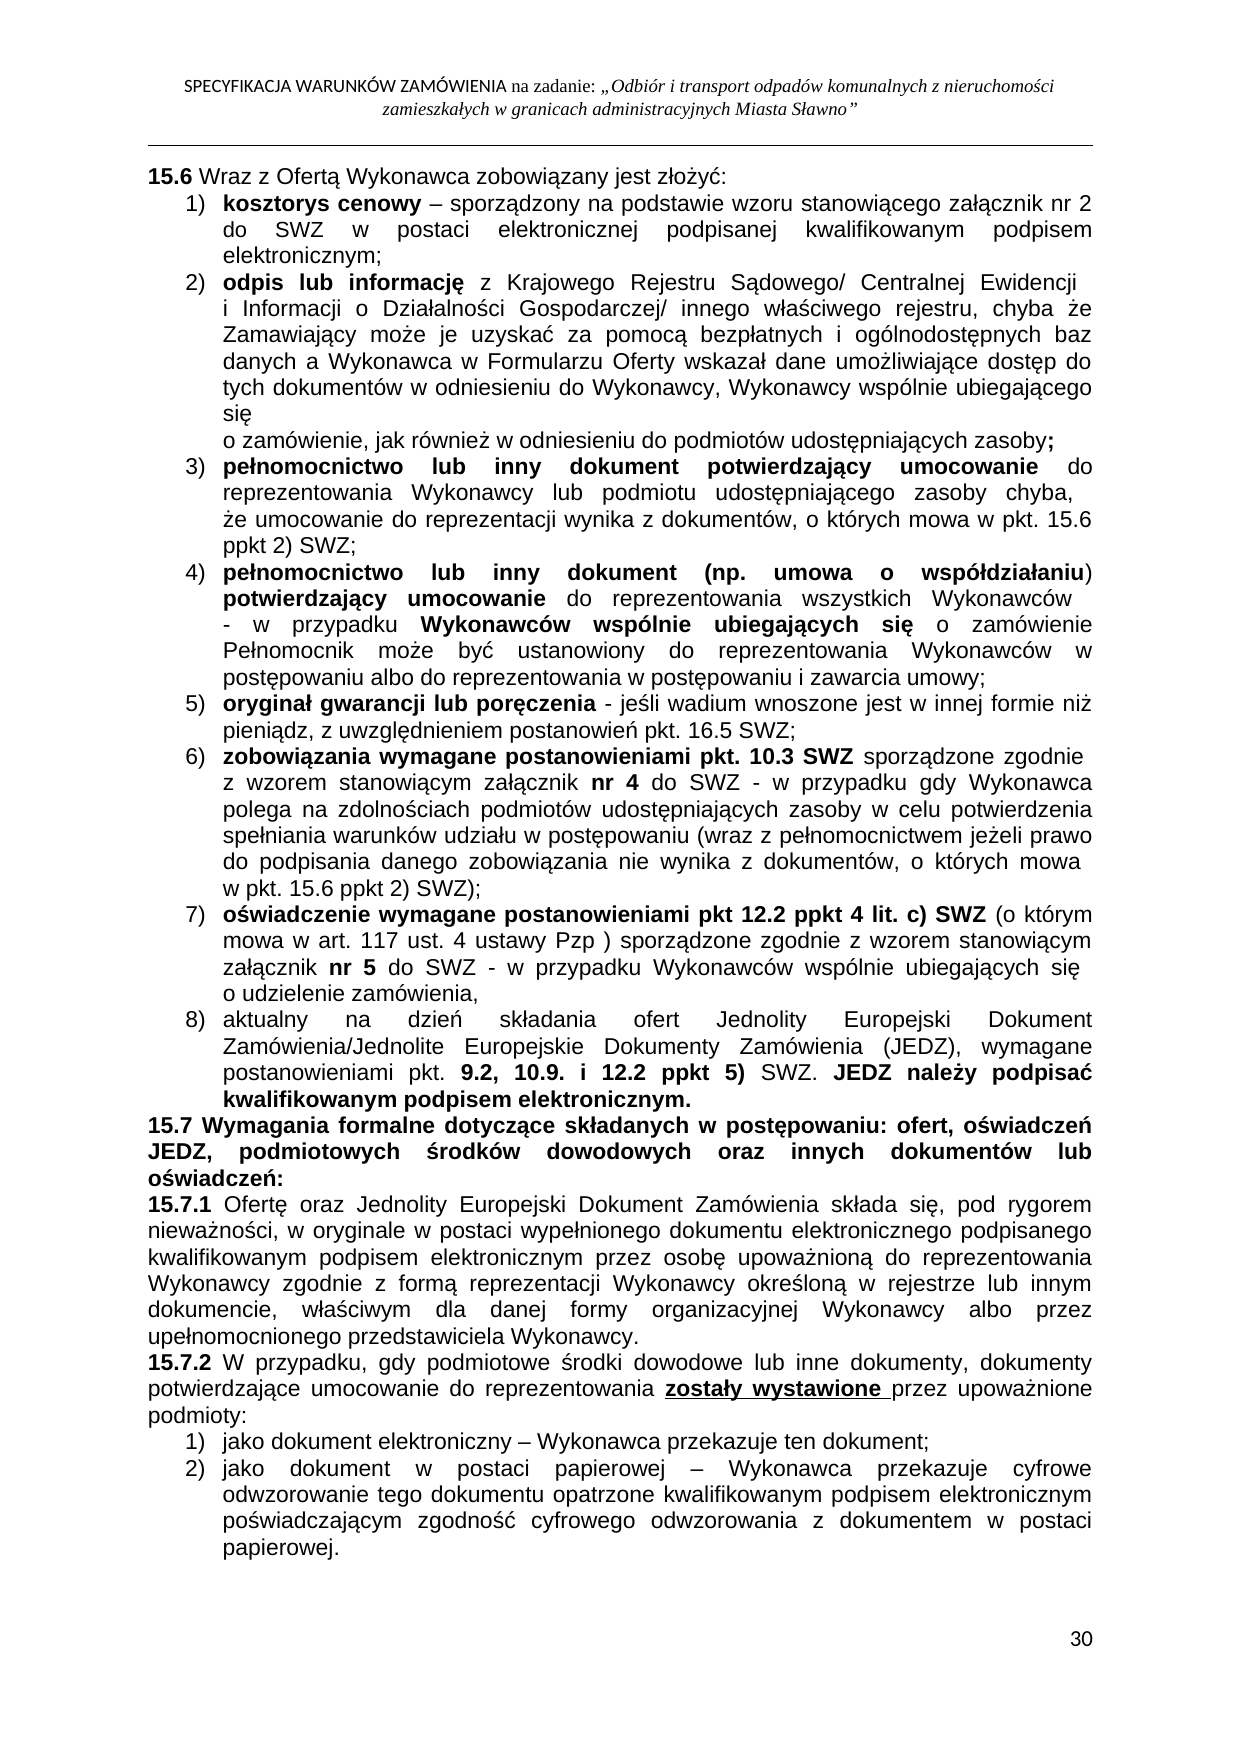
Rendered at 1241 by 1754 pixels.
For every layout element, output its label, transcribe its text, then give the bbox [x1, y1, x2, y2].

list pełnomocnictwo lub inny dokument (np. umowa o współdziałaniu) potwierdzający umocowanie do reprezentowania wszystkich Wykonawców - w przypadku Wykonawców wspólnie ubiegających się o zamówienie Pełnomocnik może być ustanowiony do reprezentowania Wykonawców w postępowaniu albo do reprezentowania w postępowaniu i zawarcia umowy; [185, 558, 1093, 690]
list oświadczenie wymagane postanowieniami pkt 12.2 ppkt 4 lit. c) SWZ (o którym mowa w art. 117 ust. 4 ustawy Pzp ) sporządzone zgodnie z wzorem stanowiącym załącznik nr 5 do SWZ - w przypadku Wykonawców wspólnie ubiegających się o udzielenie zamówienia, [185, 901, 1093, 1006]
list pełnomocnictwo lub inny dokument potwierdzający umocowanie do reprezentowania Wykonawcy lub podmiotu udostępniającego zasoby chyba, że umocowanie do reprezentacji wynika z dokumentów, o których mowa w pkt. 15.6 ppkt 2) SWZ; [185, 453, 1093, 558]
list zobowiązania wymagane postanowieniami pkt. 10.3 SWZ sporządzone zgodnie z wzorem stanowiącym załącznik nr 4 do SWZ - w przypadku gdy Wykonawca polega na zdolnościach podmiotów udostępniających zasoby w celu potwierdzenia spełniania warunków udziału w postępowaniu (wraz z pełnomocnictwem jeżeli prawo do podpisania danego zobowiązania nie wynika z dokumentów, o których mowa w pkt. 15.6 ppkt 2) SWZ); [185, 743, 1093, 901]
list jako dokument elektroniczny – Wykonawca przekazuje ten dokument; [185, 1428, 1093, 1454]
list oryginał gwarancji lub poręczenia - jeśli wadium wnoszone jest w innej formie niż pieniądz, z uwzględnieniem postanowień pkt. 16.5 SWZ; [185, 690, 1093, 743]
list jako dokument w postaci papierowej – Wykonawca przekazuje cyfrowe odwzorowanie tego dokumentu opatrzone kwalifikowanym podpisem elektronicznym poświadczającym zgodność cyfrowego odwzorowania z dokumentem w postaci papierowej. [185, 1454, 1093, 1560]
text 15.6 Wraz z Ofertą Wykonawca zobowiązany jest złożyć: [148, 163, 1093, 189]
text 15.7.1 Ofertę oraz Jednolity Europejski Dokument Zamówienia składa się, pod rygorem nieważności, w oryginale w postaci wypełnionego dokumentu elektronicznego podpisanego kwalifikowanym podpisem elektronicznym przez osobę upoważnioną do reprezentowania Wykonawcy zgodnie z formą reprezentacji Wykonawcy określoną w rejestrze lub innym dokumencie, właściwym dla danej formy organizacyjnej Wykonawcy albo przez upełnomocnionego przedstawiciela Wykonawcy. [148, 1191, 1093, 1349]
list aktualny na dzień składania ofert Jednolity Europejski Dokument Zamówienia/Jednolite Europejskie Dokumenty Zamówienia (JEDZ), wymagane postanowieniami pkt. 9.2, 10.9. i 12.2 ppkt 5) SWZ. JEDZ należy podpisać kwalifikowanym podpisem elektronicznym. [185, 1006, 1093, 1112]
list odpis lub informację z Krajowego Rejestru Sądowego/ Centralnej Ewidencji i Informacji o Działalności Gospodarczej/ innego właściwego rejestru, chyba że Zamawiający może je uzyskać za pomocą bezpłatnych i ogólnodostępnych baz danych a Wykonawca w Formularzu Oferty wskazał dane umożliwiające dostęp do tych dokumentów w odniesieniu do Wykonawcy, Wykonawcy wspólnie ubiegającego się o zamówienie, jak również w odniesieniu do podmiotów udostępniających zasoby; [185, 268, 1093, 453]
text 15.7 Wymagania formalne dotyczące składanych w postępowaniu: ofert, oświadczeń JEDZ, podmiotowych środków dowodowych oraz innych dokumentów lub oświadczeń: [148, 1112, 1093, 1191]
list kosztorys cenowy – sporządzony na podstawie wzoru stanowiącego załącznik nr 2 do SWZ w postaci elektronicznej podpisanej kwalifikowanym podpisem elektronicznym; [185, 189, 1093, 268]
text 15.7.2 W przypadku, gdy podmiotowe środki dowodowe lub inne dokumenty, dokumenty potwierdzające umocowanie do reprezentowania zostały wystawione przez upoważnione podmioty: [148, 1349, 1093, 1428]
